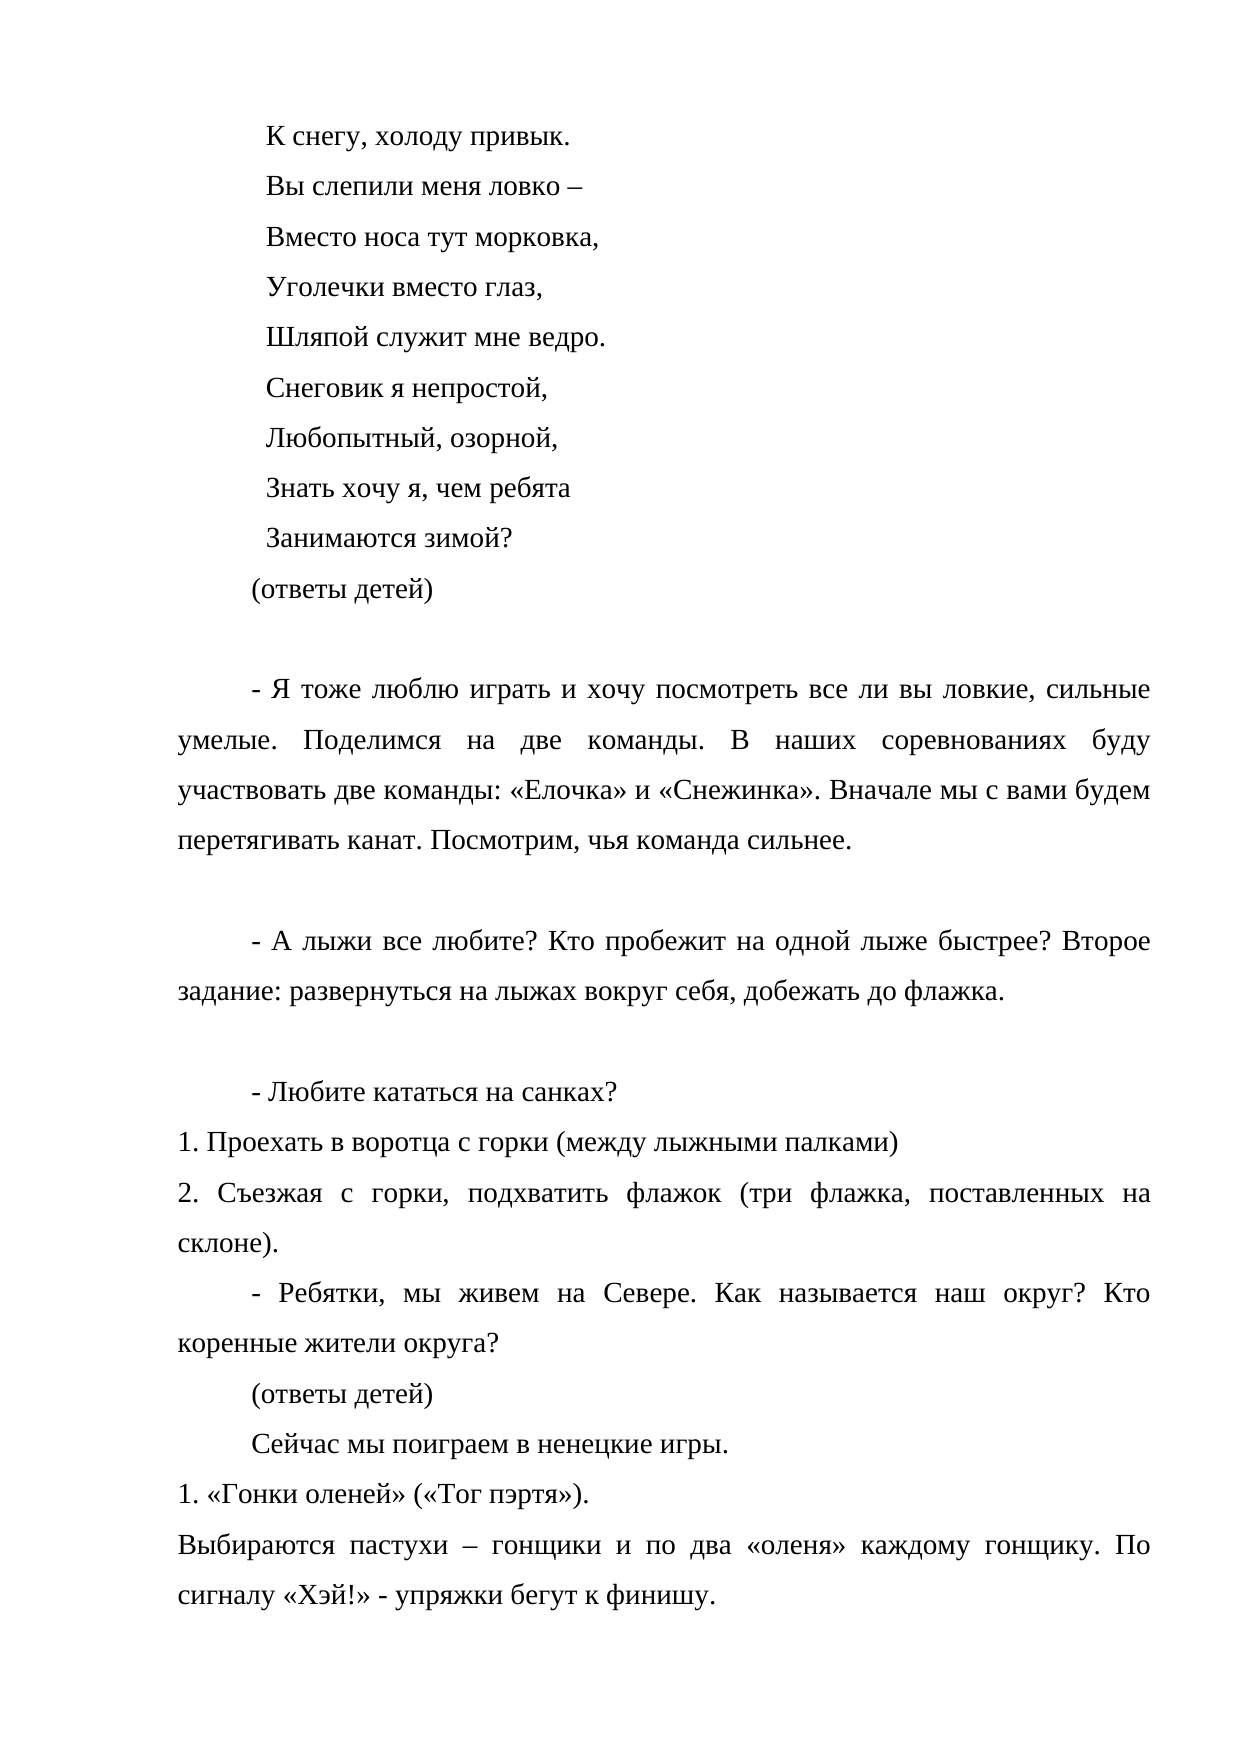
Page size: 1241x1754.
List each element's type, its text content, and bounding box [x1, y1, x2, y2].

text Знать хочу я, чем ребята [177, 470, 1152, 504]
text Уголечки вместо глаз, [177, 269, 1152, 303]
text (ответы детей) [177, 571, 1152, 604]
text - Любите кататься на санках? [177, 1074, 1152, 1108]
text 1. «Гонки оленей» («Тог пэртя»). [177, 1477, 1152, 1510]
text - А лыжи все любите? Кто пробежит на одной лыже быстрее? Второе задание: развернуться на лыжах вокруг себя, добежать до флажка. [177, 923, 1152, 1007]
text Занимаются зимой? [177, 521, 1152, 554]
text Выбираются пастухи – гонщики и по два «оленя» каждому гонщику. По сигналу «Хэй!» - упряжки бегут к финишу. [177, 1527, 1152, 1611]
text - Я тоже люблю играть и хочу посмотреть все ли вы ловкие, сильные умелые. Поделимся на две команды. В наших соревнованиях буду участвовать две команды: «Елочка» и «Снежинка». Вначале мы с вами будем перетягивать канат. Посмотрим, чья команда сильнее. [177, 672, 1152, 856]
text - Ребятки, мы живем на Севере. Как называется наш округ? Кто коренные жители округа? [177, 1275, 1152, 1359]
text 1. Проехать в воротца с горки (между лыжными палками) [177, 1124, 1152, 1158]
text Вы слепили меня ловко – [177, 168, 1152, 202]
text К снегу, холоду привык. [177, 118, 1152, 152]
text Вместо носа тут морковка, [177, 219, 1152, 252]
text Любопытный, озорной, [177, 420, 1152, 453]
text Шляпой служит мне ведро. [177, 319, 1152, 353]
text Снеговик я непростой, [177, 370, 1152, 403]
text Сейчас мы поиграем в ненецкие игры. [177, 1426, 1152, 1460]
text (ответы детей) [177, 1376, 1152, 1409]
text 2. Съезжая с горки, подхватить флажок (три флажка, поставленных на склоне). [177, 1175, 1152, 1258]
